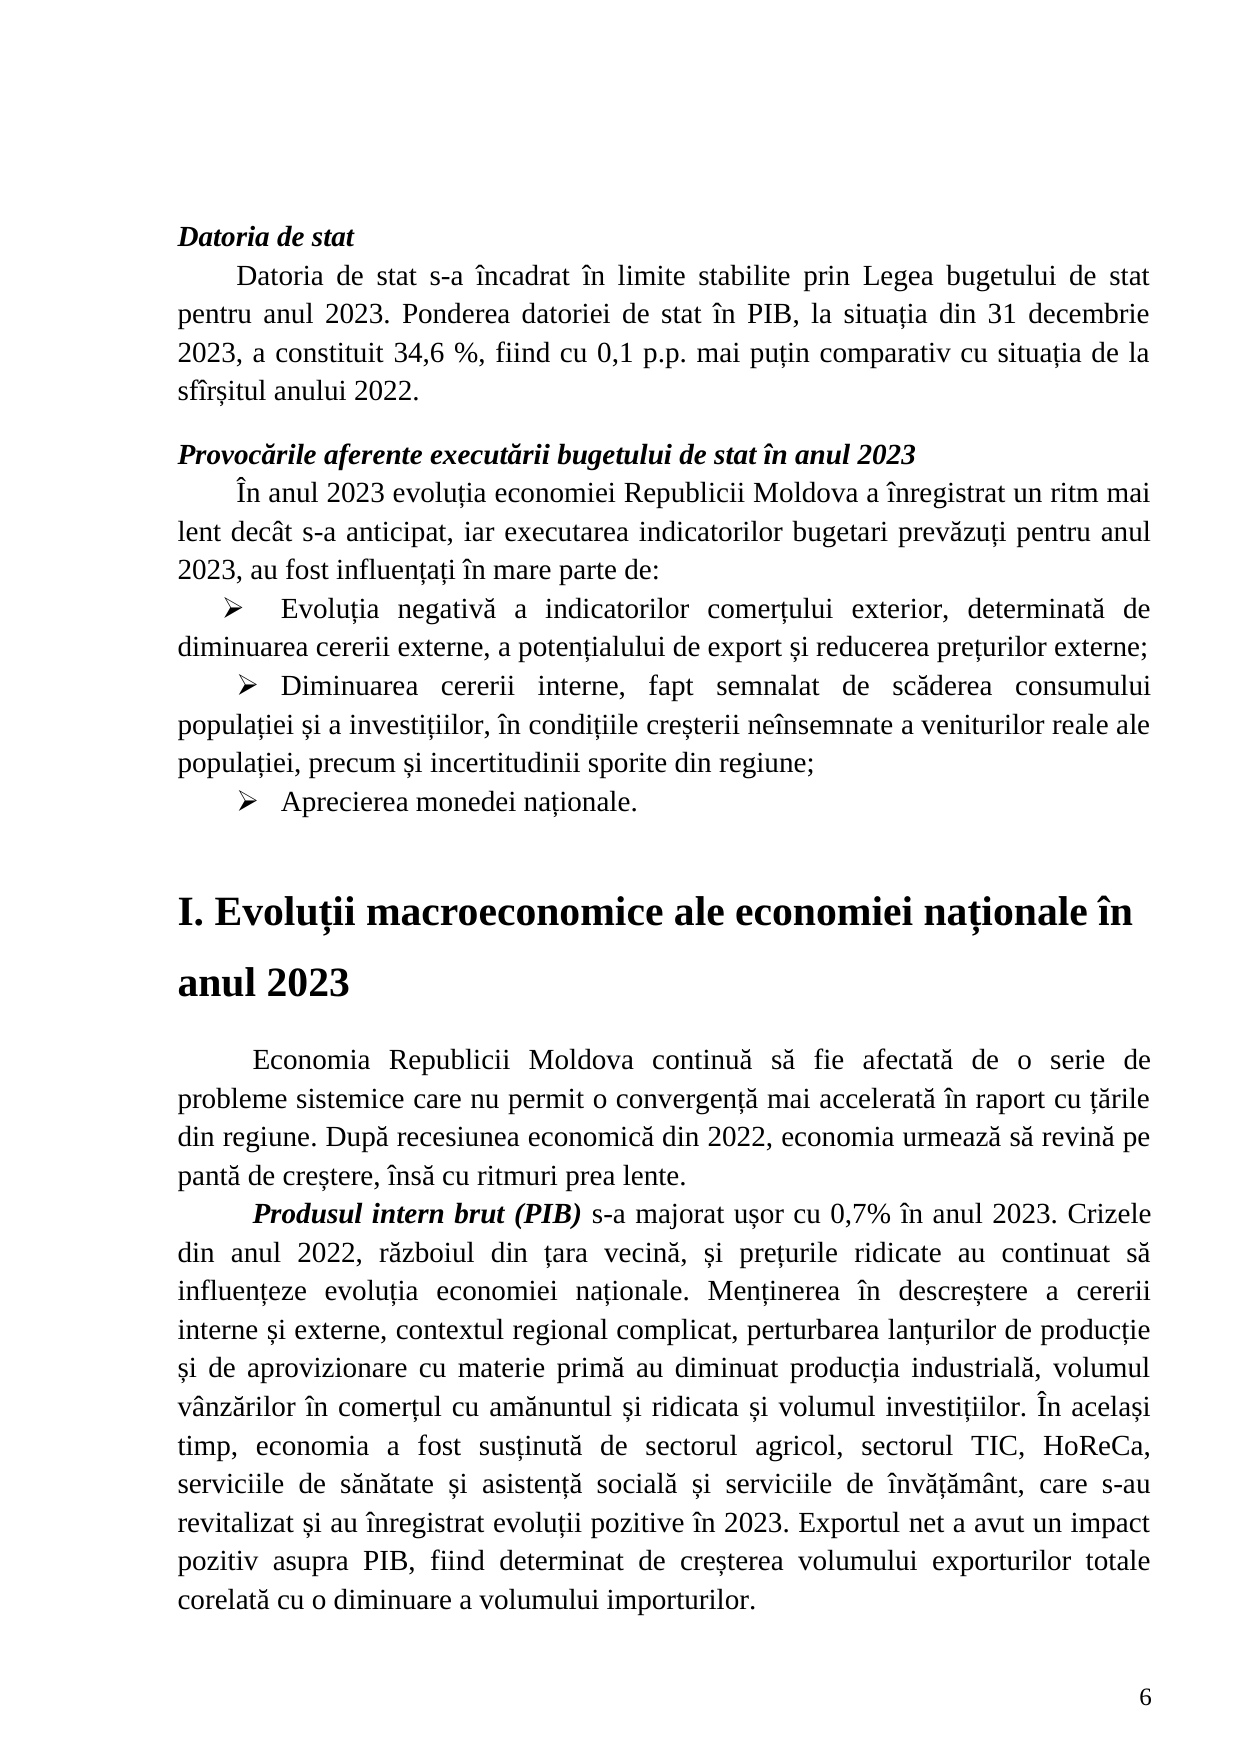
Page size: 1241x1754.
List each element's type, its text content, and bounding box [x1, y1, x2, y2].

subtitle I. Evoluții macroeconomice ale economiei naționale în anul 2023 [177, 886, 1152, 1006]
list Aprecierea monedei naționale. [236, 784, 1152, 817]
text În anul 2023 evoluția economiei Republicii Moldova a înregistrat un ritm mai lent decât s-a anticipat, iar executarea indicatorilor bugetari prevăzuți pentru anul 2023, au fost influențați în mare parte de: [177, 475, 1152, 586]
list Evoluția negativă a indicatorilor comerțului exterior, determinată de diminuarea cererii externe, a potențialului de export și reducerea prețurilor externe; [177, 591, 1152, 663]
text Provocările aferente executării bugetului de stat în anul 2023 [177, 437, 1152, 470]
list Diminuarea cererii interne, fapt semnalat de scăderea consumului populației și a investițiilor, în condițiile creșterii neînsemnate a veniturilor reale ale populației, precum și incertitudinii sporite din regiune; [177, 668, 1152, 779]
text Produsul intern brut (PIB) s-a majorat ușor cu 0,7% în anul 2023. Crizele din anul 2022, războiul din țara vecină, și prețurile ridicate au continuat să influențeze evoluția economiei naționale. Menținerea în descreștere a cererii interne și externe, contextul regional complicat, perturbarea lanțurilor de producție și de aprovizionare cu materie primă au diminuat producția industrială, volumul vânzărilor în comerțul cu amănuntul și ridicata și volumul investițiilor. În același timp, economia a fost susținută de sectorul agricol, sectorul TIC, HoReCa, serviciile de sănătate și asistență socială și serviciile de învățământ, care s-au revitalizat și au înregistrat evoluții pozitive în 2023. Exportul net a avut un impact pozitiv asupra PIB, fiind determinat de creșterea volumului exporturilor totale corelată cu o diminuare a volumului importurilor. [177, 1196, 1152, 1615]
text Economia Republicii Moldova continuă să fie afectată de o serie de probleme sistemice care nu permit o convergență mai accelerată în raport cu țările din regiune. După recesiunea economică din 2022, economia urmează să revină pe pantă de creștere, însă cu ritmuri prea lente. [177, 1042, 1152, 1191]
text Datoria de stat [177, 219, 1152, 253]
text Datoria de stat s-a încadrat în limite stabilite prin Legea bugetului de stat pentru anul 2023. Ponderea datoriei de stat în PIB, la situația din 31 decembrie 2023, a constituit 34,6 %, fiind cu 0,1 p.p. mai puțin comparativ cu situația de la sfîrșitul anului 2022. [177, 258, 1152, 407]
